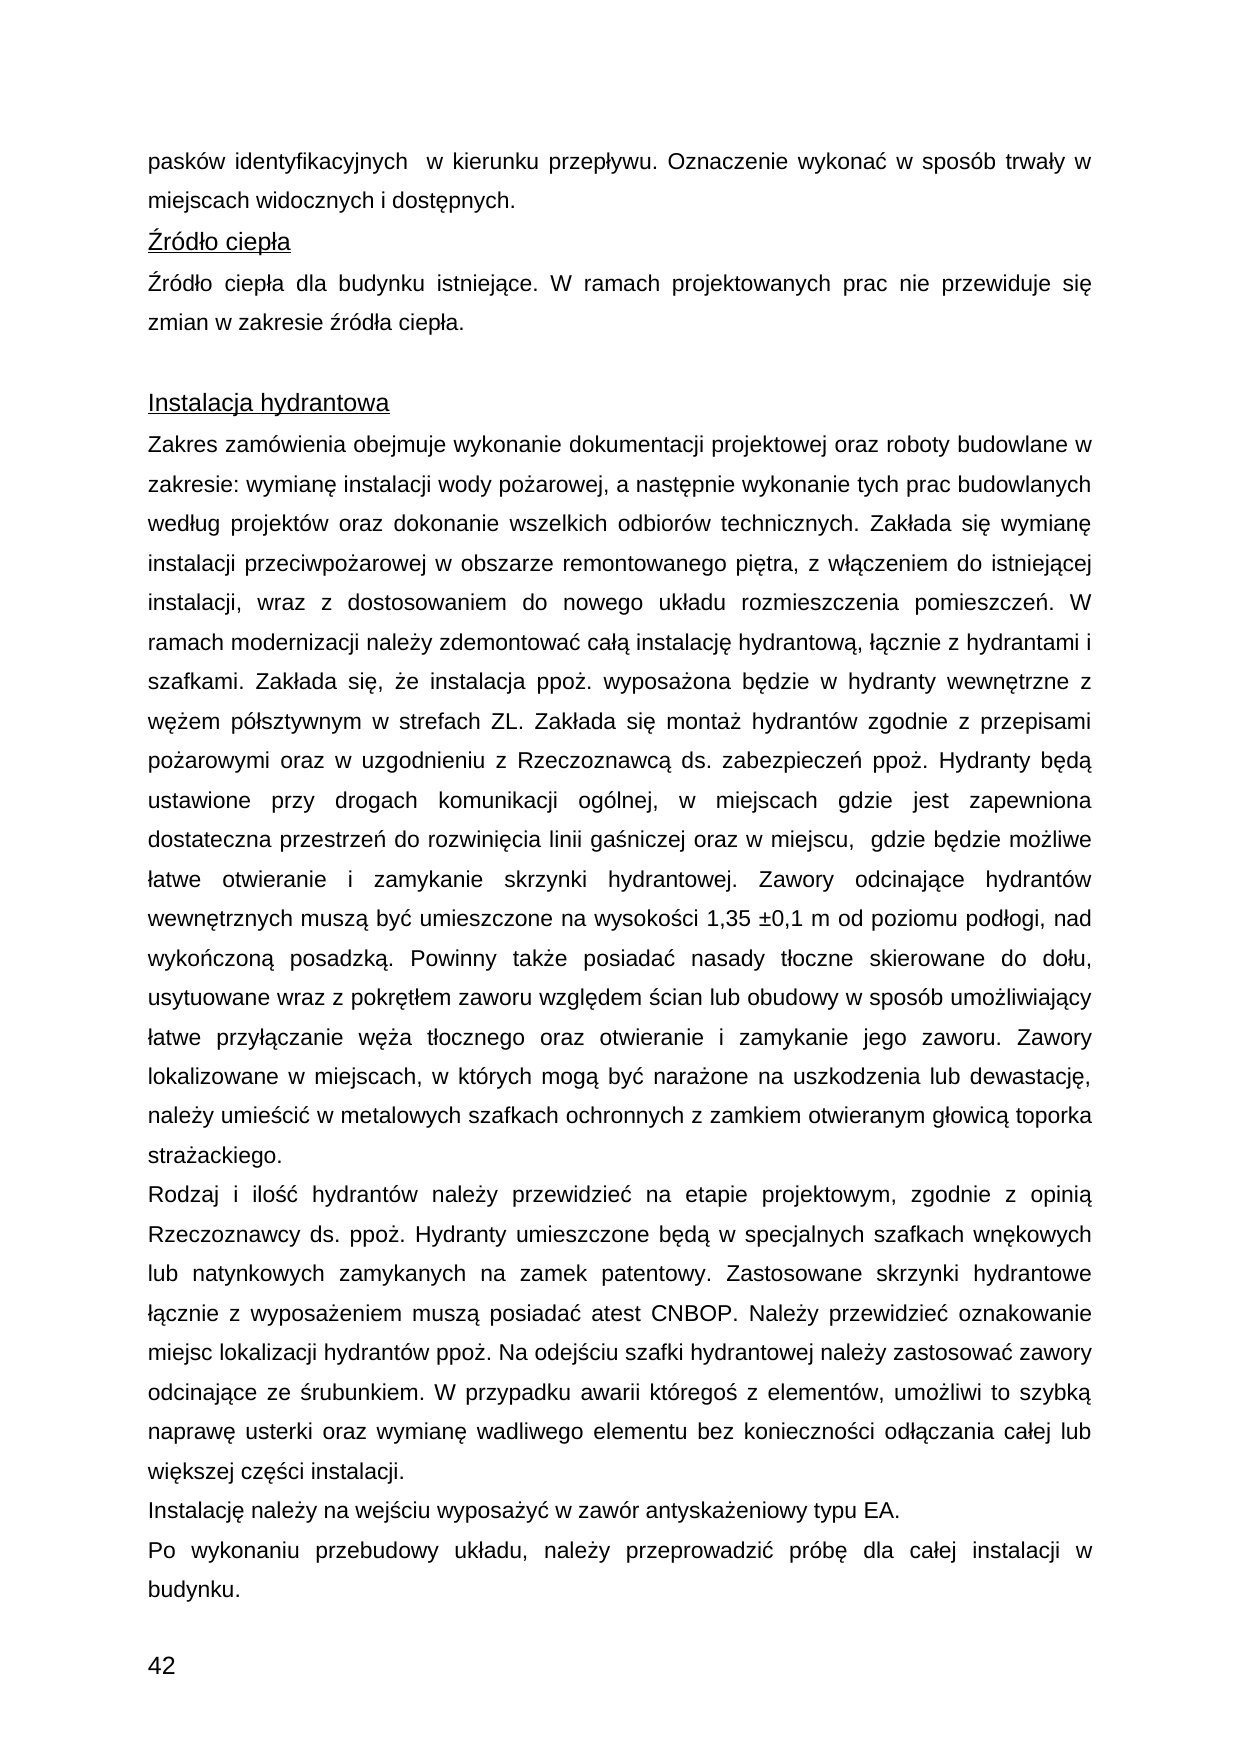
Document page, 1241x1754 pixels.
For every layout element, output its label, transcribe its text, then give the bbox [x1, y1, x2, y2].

text Zakres zamówienia obejmuje wykonanie dokumentacji projektowej oraz roboty budowlane w zakresie: wymianę instalacji wody pożarowej, a następnie wykonanie tych prac budowlanych według projektów oraz dokonanie wszelkich odbiorów technicznych. Zakłada się wymianę instalacji przeciwpożarowej w obszarze remontowanego piętra, z włączeniem do istniejącej instalacji, wraz z dostosowaniem do nowego układu rozmieszczenia pomieszczeń. W ramach modernizacji należy zdemontować całą instalację hydrantową, łącznie z hydrantami i szafkami. Zakłada się, że instalacja ppoż. wyposażona będzie w hydranty wewnętrzne z wężem półsztywnym w strefach ZL. Zakłada się montaż hydrantów zgodnie z przepisami pożarowymi oraz w uzgodnieniu z Rzeczoznawcą ds. zabezpieczeń ppoż. Hydranty będą ustawione przy drogach komunikacji ogólnej, w miejscach gdzie jest zapewniona dostateczna przestrzeń do rozwinięcia linii gaśniczej oraz w miejscu, gdzie będzie możliwe łatwe otwieranie i zamykanie skrzynki hydrantowej. Zawory odcinające hydrantów wewnętrznych muszą być umieszczone na wysokości 1,35 ±0,1 m od poziomu podłogi, nad wykończoną posadzką. Powinny także posiadać nasady tłoczne skierowane do dołu, usytuowane wraz z pokrętłem zaworu względem ścian lub obudowy w sposób umożliwiający łatwe przyłączanie węża tłocznego oraz otwieranie i zamykanie jego zaworu. Zawory lokalizowane w miejscach, w których mogą być narażone na uszkodzenia lub dewastację, należy umieścić w metalowych szafkach ochronnych z zamkiem otwieranym głowicą toporka strażackiego. [148, 431, 1092, 1168]
text Źródło ciepła dla budynku istniejące. W ramach projektowanych prac nie przewiduje się zmian w zakresie źródła ciepła. [148, 270, 1092, 336]
text Źródło ciepła [148, 227, 1092, 255]
text Po wykonaniu przebudowy układu, należy przeprowadzić próbę dla całej instalacji w budynku. [148, 1537, 1092, 1603]
text Instalacja hydrantowa [148, 388, 1092, 417]
text Rodzaj i ilość hydrantów należy przewidzieć na etapie projektowym, zgodnie z opinią Rzeczoznawcy ds. ppoż. Hydranty umieszczone będą w specjalnych szafkach wnękowych lub natynkowych zamykanych na zamek patentowy. Zastosowane skrzynki hydrantowe łącznie z wyposażeniem muszą posiadać atest CNBOP. Należy przewidzieć oznakowanie miejsc lokalizacji hydrantów ppoż. Na odejściu szafki hydrantowej należy zastosować zawory odcinające ze śrubunkiem. W przypadku awarii któregoś z elementów, umożliwi to szybką naprawę usterki oraz wymianę wadliwego elementu bez konieczności odłączania całej lub większej części instalacji. [148, 1181, 1092, 1484]
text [148, 148, 1092, 213]
text Instalację należy na wejściu wyposażyć w zawór antyskażeniowy typu EA. [148, 1497, 1092, 1524]
